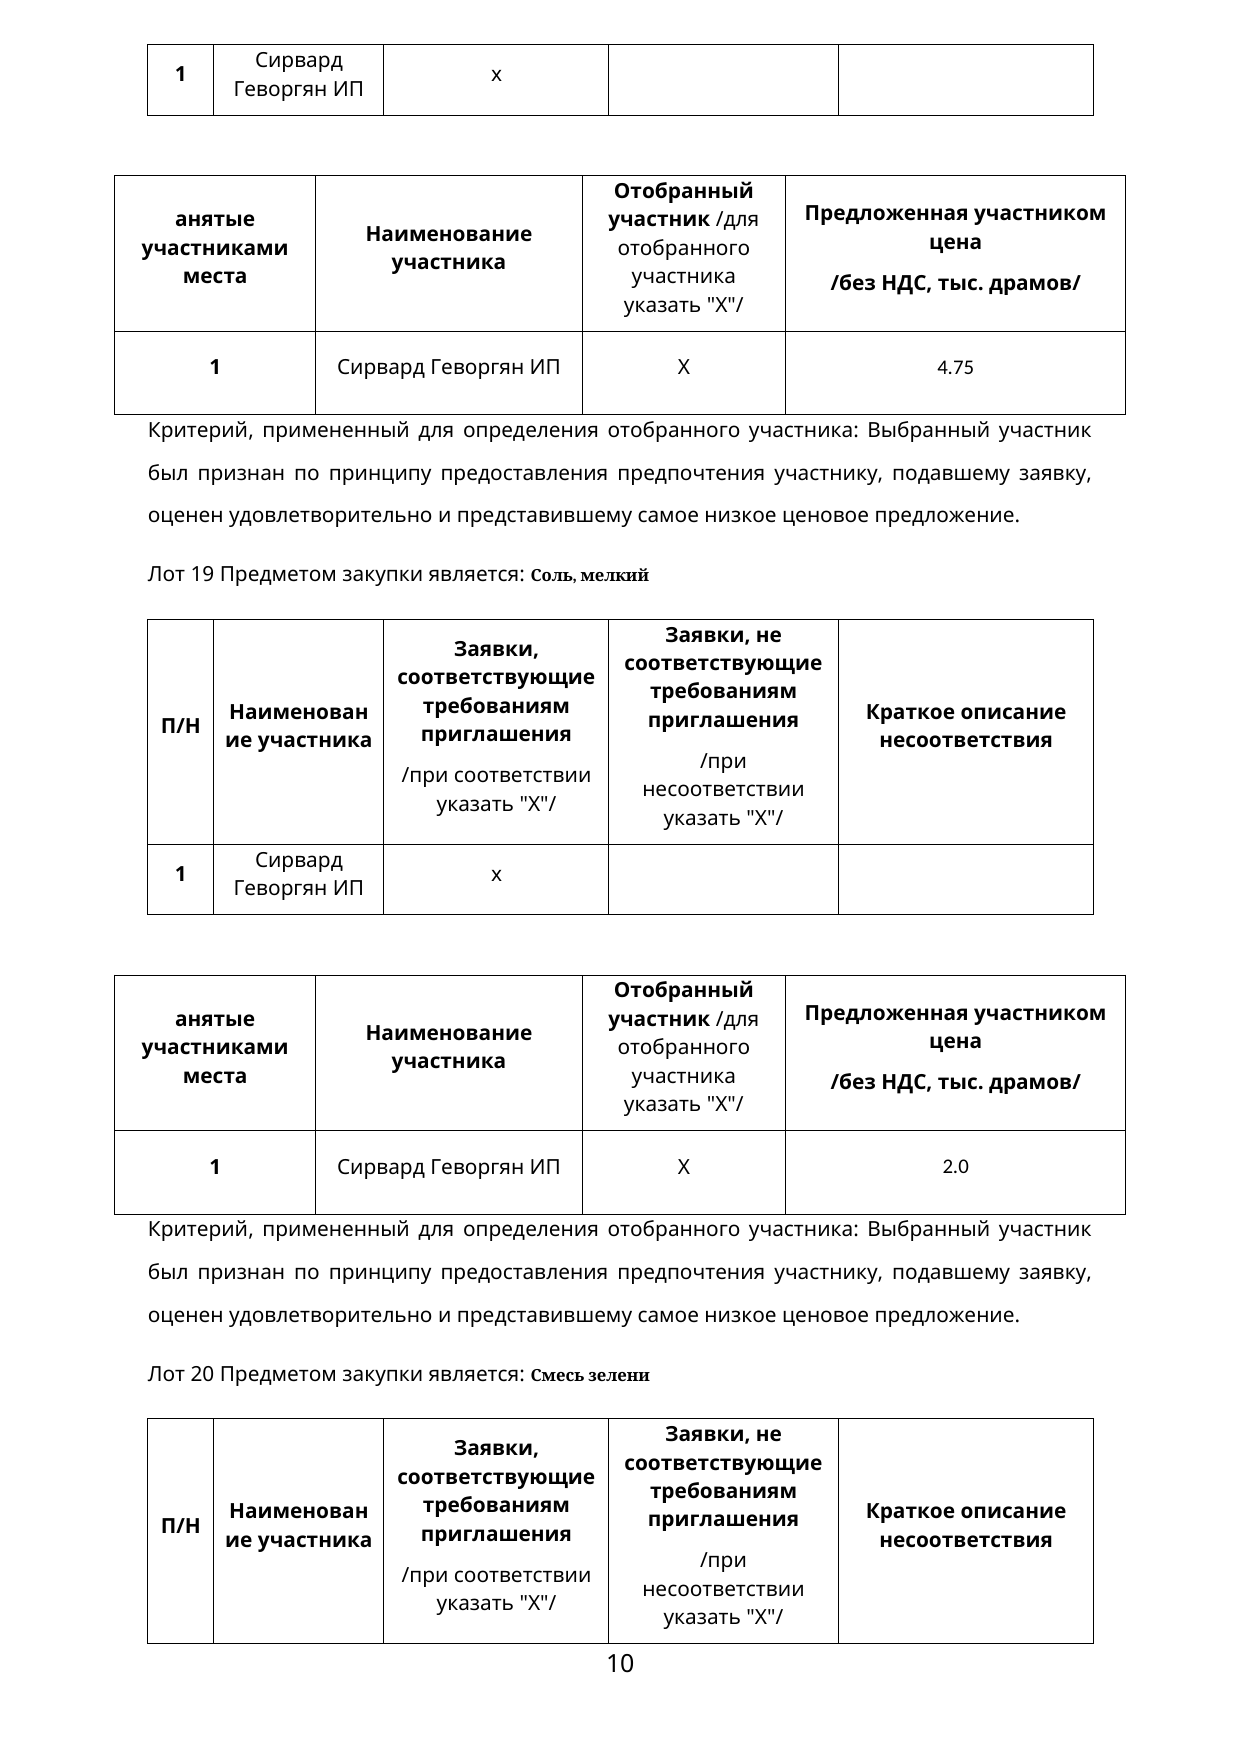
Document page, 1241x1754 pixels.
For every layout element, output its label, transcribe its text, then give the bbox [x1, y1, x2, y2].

table_cell Сирвард Геворгян ИП [214, 45, 383, 115]
table_cell x [384, 45, 608, 115]
table_cell 2.0 [786, 1131, 1125, 1213]
table_header Заявки, не соответствующие требованиям приглашения /при несоответствии указать "X"/ [609, 620, 838, 844]
table_header Отобранный участник /для отобранного участника указать "X"/ [583, 976, 785, 1130]
table_cell 1 [148, 845, 213, 914]
table_header Заявки, соответствующие требованиям приглашения /при соответствии указать "X"/ [384, 620, 608, 844]
table_cell 1 [148, 45, 213, 115]
table_header анятые участниками места [115, 176, 315, 331]
table_header Наименование участника [214, 1419, 383, 1643]
table_cell [609, 45, 838, 115]
table_cell [839, 845, 1093, 914]
table_header Краткое описание несоответствия [839, 1419, 1093, 1643]
table_cell Сирвард Геворгян ИП [316, 332, 582, 414]
table_cell 4.75 [786, 332, 1125, 414]
table_cell Сирвард Геворгян ИП [316, 1131, 582, 1213]
text Лот 19 Предметом закупки является: Соль, мелкий [148, 559, 1092, 588]
table_header Наименование участника [214, 620, 383, 844]
table_cell 1 [115, 1131, 315, 1213]
table_cell X [583, 332, 785, 414]
table_header Заявки, соответствующие требованиям приглашения /при соответствии указать "X"/ [384, 1419, 608, 1643]
table_header Наименование участника [316, 176, 582, 331]
table_header Предложенная участником цена /без НДС, тыс. драмов/ [786, 176, 1125, 331]
table_header П/Н [148, 1419, 213, 1643]
table_header Краткое описание несоответствия [839, 620, 1093, 844]
table_header Предложенная участником цена /без НДС, тыс. драмов/ [786, 976, 1125, 1130]
table_header Наименование участника [316, 976, 582, 1130]
table_cell [609, 845, 838, 914]
text Лот 20 Предметом закупки является: Смесь зелени [148, 1359, 1092, 1387]
table_cell 1 [115, 332, 315, 414]
table_header анятые участниками места [115, 976, 315, 1130]
table_cell X [583, 1131, 785, 1213]
table_cell [839, 45, 1093, 115]
table_header П/Н [148, 620, 213, 844]
table_header Отобранный участник /для отобранного участника указать "X"/ [583, 176, 785, 331]
table_cell Сирвард Геворгян ИП [214, 845, 383, 914]
table_header Заявки, не соответствующие требованиям приглашения /при несоответствии указать "X"/ [609, 1419, 838, 1643]
table_cell x [384, 845, 608, 914]
